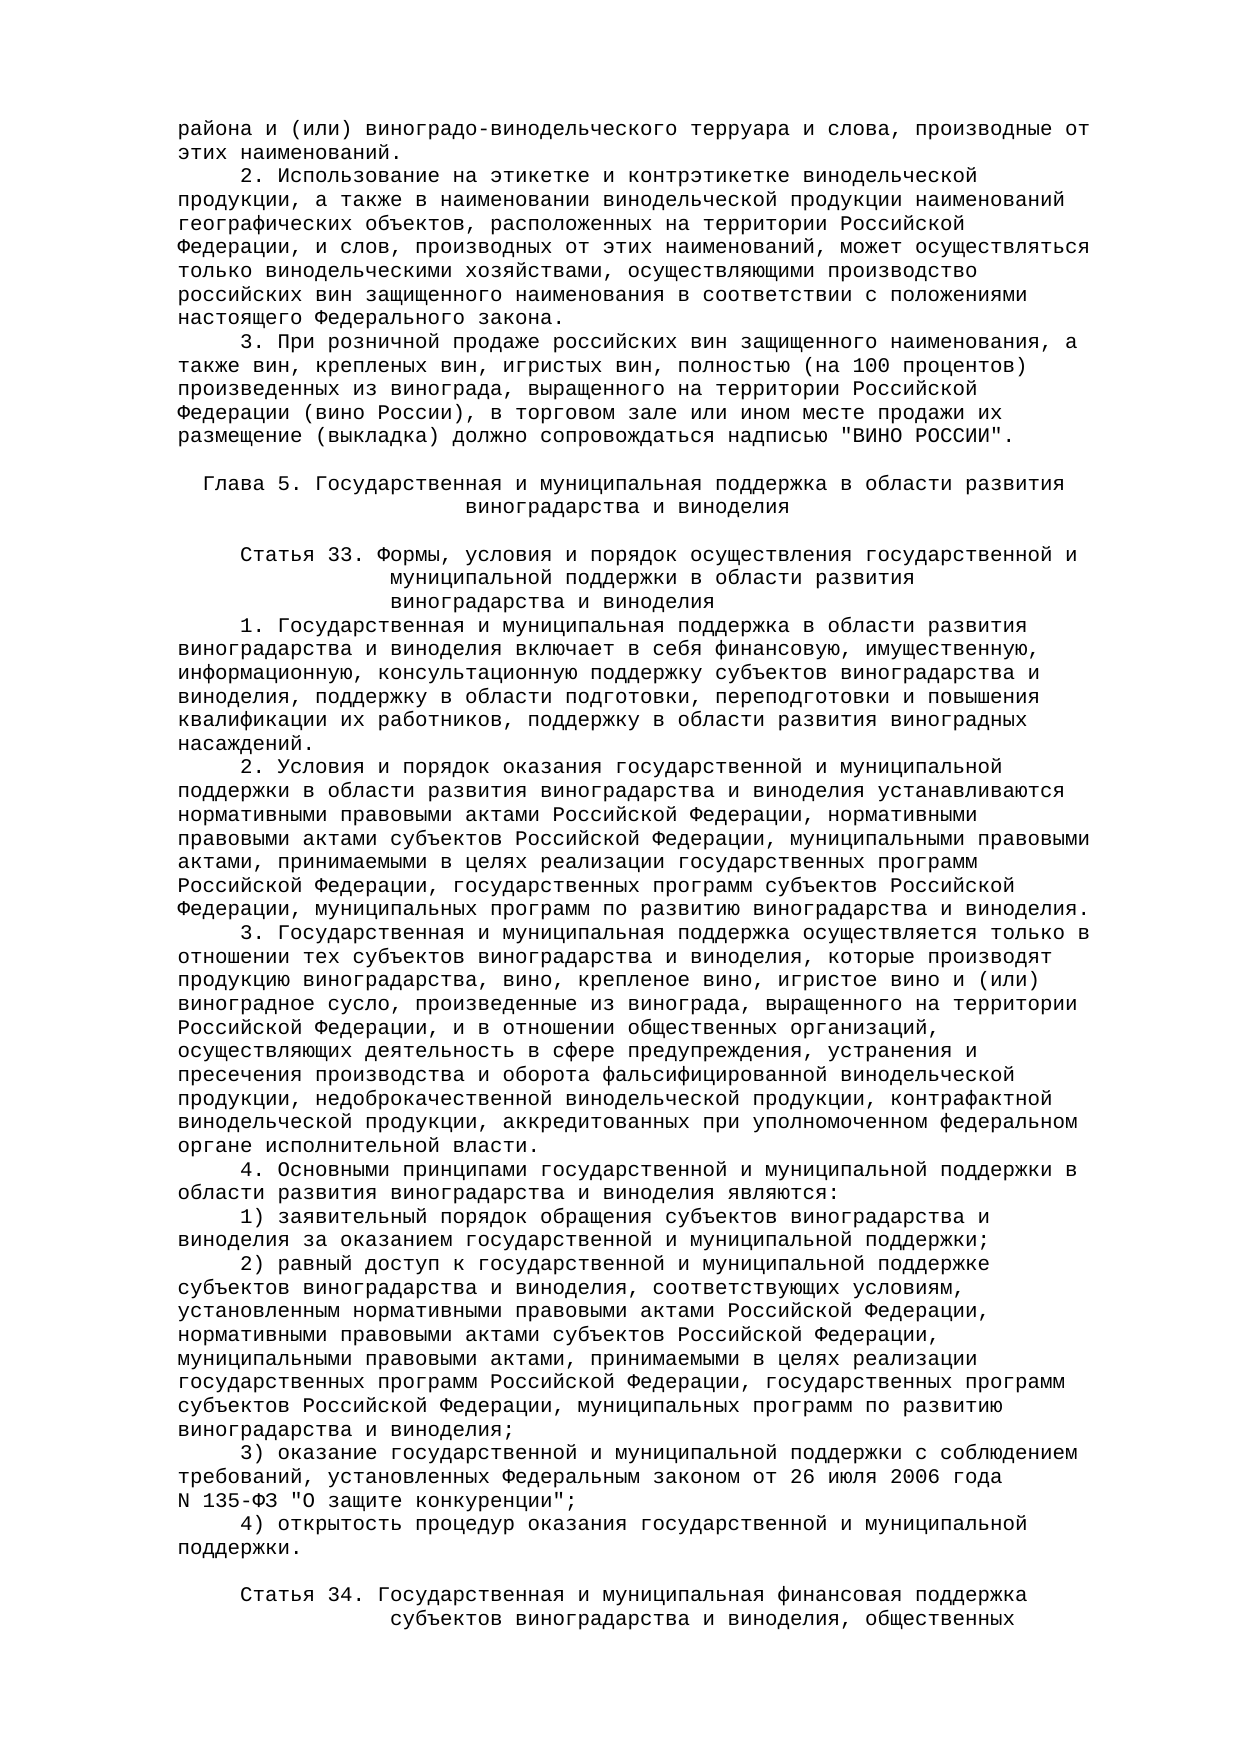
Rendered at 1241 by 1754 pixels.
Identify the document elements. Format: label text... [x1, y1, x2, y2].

text настоящего Федерального закона. [177, 307, 1152, 331]
text требований, установленных Федеральным законом от 26 июля 2006 года [177, 1466, 1152, 1489]
text района и (или) виноградо-винодельческого терруара и слова, производные от [177, 118, 1152, 142]
text продукции, а также в наименовании винодельческой продукции наименований [177, 189, 1152, 213]
text органе исполнительной власти. [177, 1135, 1152, 1158]
text 3) оказание государственной и муниципальной поддержки с соблюдением [177, 1442, 1152, 1466]
text установленным нормативными правовыми актами Российской Федерации, [177, 1300, 1152, 1324]
text осуществляющих деятельность в сфере предупреждения, устранения и [177, 1040, 1152, 1064]
text 3. Государственная и муниципальная поддержка осуществляется только в [177, 922, 1152, 946]
text виноградарства и виноделия [177, 591, 1152, 615]
text только винодельческими хозяйствами, осуществляющими производство [177, 260, 1152, 284]
text Федерации, и слов, производных от этих наименований, может осуществляться [177, 236, 1152, 260]
text субъектов виноградарства и виноделия, соответствующих условиям, [177, 1277, 1152, 1300]
text отношении тех субъектов виноградарства и виноделия, которые производят [177, 946, 1152, 969]
text виноградарства и виноделия; [177, 1419, 1152, 1442]
text субъектов виноградарства и виноделия, общественных [177, 1608, 1152, 1631]
text виноградарства и виноделия включает в себя финансовую, имущественную, [177, 638, 1152, 662]
text Российской Федерации, государственных программ субъектов Российской [177, 875, 1152, 898]
text муниципальными правовыми актами, принимаемыми в целях реализации [177, 1348, 1152, 1371]
text продукцию виноградарства, вино, крепленое вино, игристое вино и (или) [177, 969, 1152, 993]
text виноделия, поддержку в области подготовки, переподготовки и повышения [177, 686, 1152, 709]
text произведенных из винограда, выращенного на территории Российской [177, 378, 1152, 402]
text насаждений. [177, 733, 1152, 757]
text N 135-ФЗ "О защите конкуренции"; [177, 1489, 1152, 1513]
text 3. При розничной продаже российских вин защищенного наименования, а [177, 331, 1152, 354]
text 2) равный доступ к государственной и муниципальной поддержке [177, 1253, 1152, 1277]
text муниципальной поддержки в области развития [177, 567, 1152, 591]
text этих наименований. [177, 142, 1152, 165]
text Российской Федерации, и в отношении общественных организаций, [177, 1017, 1152, 1040]
text правовыми актами субъектов Российской Федерации, муниципальными правовыми [177, 827, 1152, 851]
text российских вин защищенного наименования в соответствии с положениями [177, 284, 1152, 307]
text 1) заявительный порядок обращения субъектов виноградарства и [177, 1206, 1152, 1229]
text продукции, недоброкачественной винодельческой продукции, контрафактной [177, 1088, 1152, 1111]
text нормативными правовыми актами Российской Федерации, нормативными [177, 804, 1152, 827]
text Статья 34. Государственная и муниципальная финансовая поддержка [177, 1584, 1152, 1608]
text виноделия за оказанием государственной и муниципальной поддержки; [177, 1229, 1152, 1253]
text актами, принимаемыми в целях реализации государственных программ [177, 851, 1152, 875]
text пресечения производства и оборота фальсифицированной винодельческой [177, 1064, 1152, 1088]
text квалификации их работников, поддержку в области развития виноградных [177, 709, 1152, 733]
text государственных программ Российской Федерации, государственных программ [177, 1371, 1152, 1395]
text Глава 5. Государственная и муниципальная поддержка в области развития [177, 473, 1152, 496]
text 2. Использование на этикетке и контрэтикетке винодельческой [177, 165, 1152, 189]
text географических объектов, расположенных на территории Российской [177, 213, 1152, 236]
text виноградное сусло, произведенные из винограда, выращенного на территории [177, 993, 1152, 1017]
text Федерации, муниципальных программ по развитию виноградарства и виноделия. [177, 898, 1152, 922]
text поддержки. [177, 1537, 1152, 1561]
text области развития виноградарства и виноделия являются: [177, 1182, 1152, 1206]
text информационную, консультационную поддержку субъектов виноградарства и [177, 662, 1152, 686]
text виноградарства и виноделия [177, 496, 1152, 520]
text Федерации (вино России), в торговом зале или ином месте продажи их [177, 402, 1152, 426]
text 1. Государственная и муниципальная поддержка в области развития [177, 615, 1152, 638]
text нормативными правовыми актами субъектов Российской Федерации, [177, 1324, 1152, 1348]
text 4) открытость процедур оказания государственной и муниципальной [177, 1513, 1152, 1537]
text субъектов Российской Федерации, муниципальных программ по развитию [177, 1395, 1152, 1419]
text также вин, крепленых вин, игристых вин, полностью (на 100 процентов) [177, 354, 1152, 378]
text Статья 33. Формы, условия и порядок осуществления государственной и [177, 544, 1152, 567]
text 2. Условия и порядок оказания государственной и муниципальной [177, 757, 1152, 780]
text размещение (выкладка) должно сопровождаться надписью "ВИНО РОССИИ". [177, 426, 1152, 449]
text 4. Основными принципами государственной и муниципальной поддержки в [177, 1158, 1152, 1182]
text винодельческой продукции, аккредитованных при уполномоченном федеральном [177, 1111, 1152, 1135]
text поддержки в области развития виноградарства и виноделия устанавливаются [177, 780, 1152, 804]
